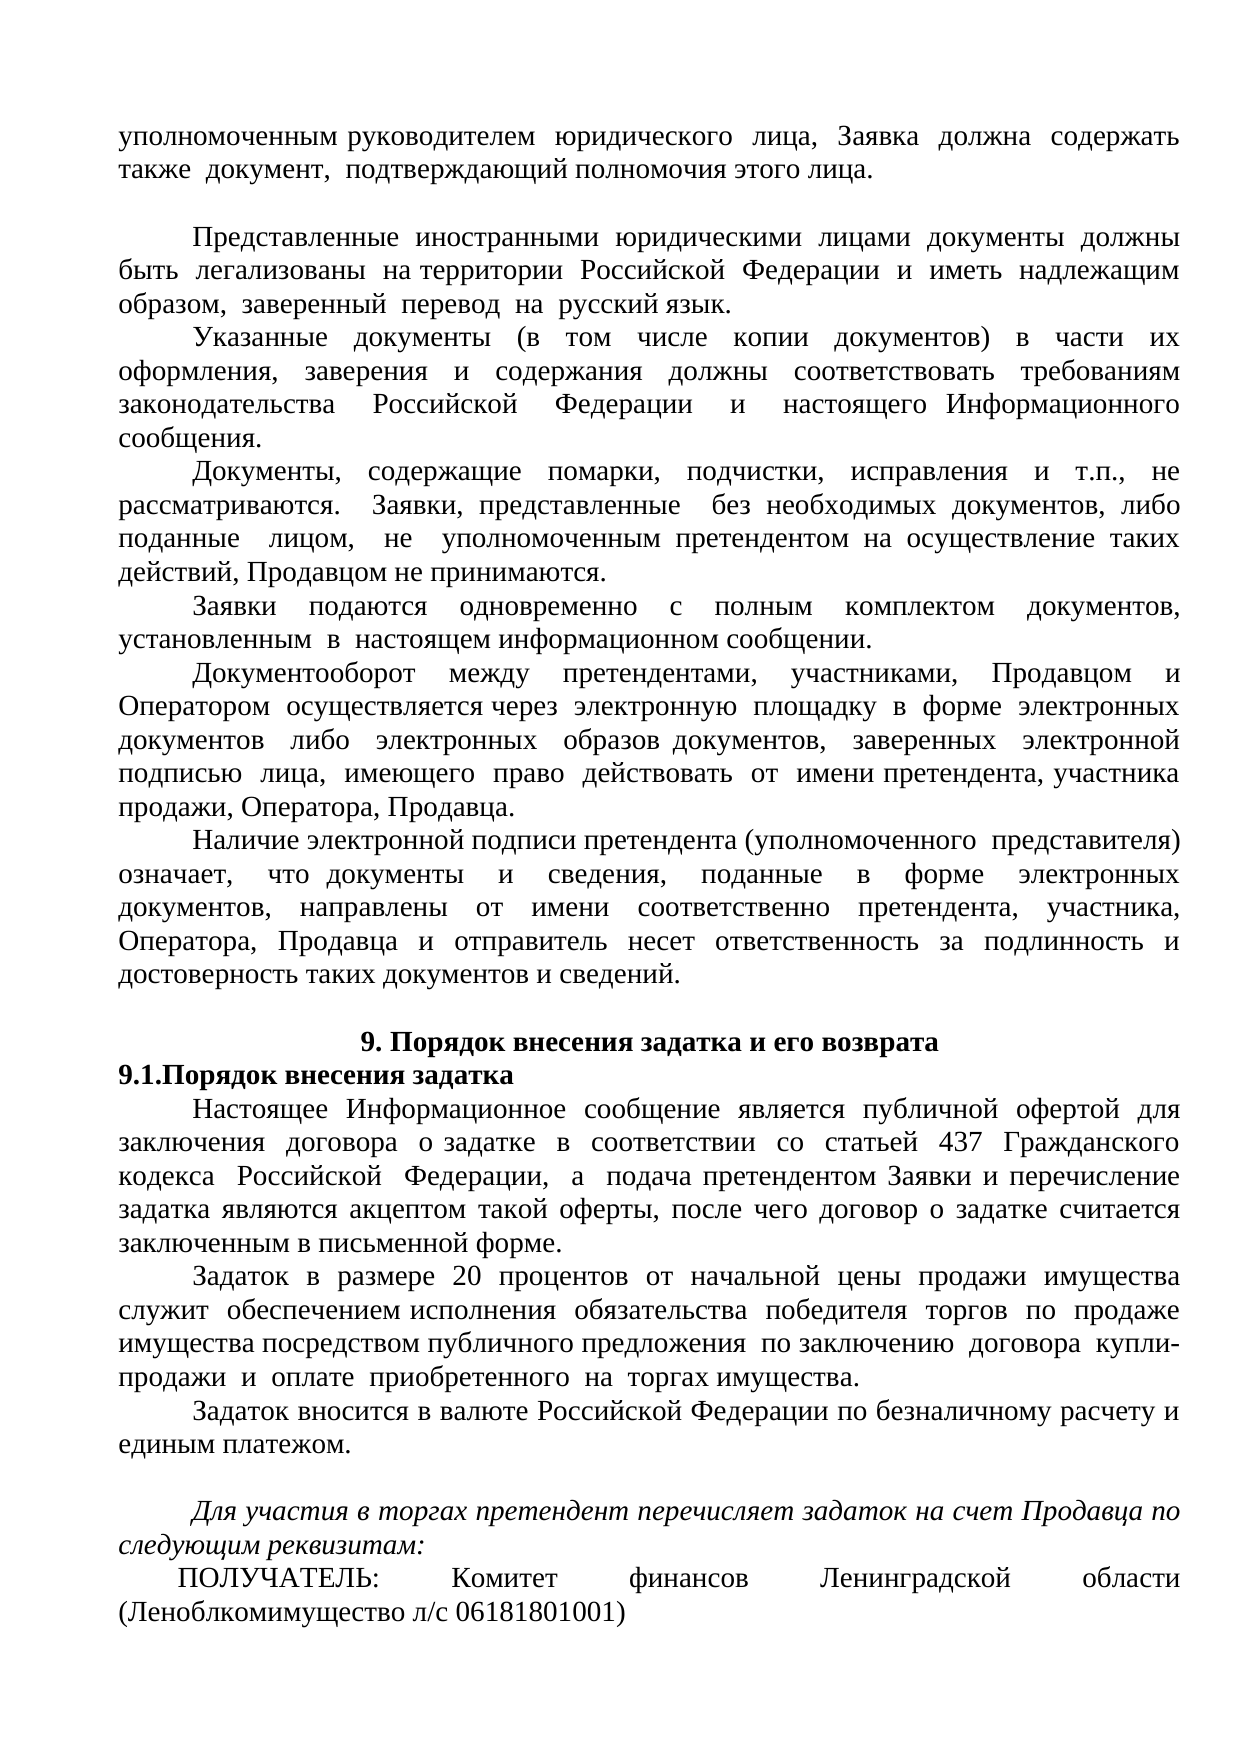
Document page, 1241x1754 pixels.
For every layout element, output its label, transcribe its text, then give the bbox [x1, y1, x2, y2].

text Задаток в размере 20 процентов от начальной цены продажи имущества служит обеспечением исполнения обязательства победителя торгов по продаже имущества посредством публичного предложения по заключению договора купли-продажи и оплате приобретенного на торгах имущества. [118, 1258, 1181, 1393]
text Настоящее Информационное сообщение является публичной офертой для заключения договора о задатке в соответствии со статьей 437 Гражданского кодекса Российской Федерации, а подача претендентом Заявки и перечисление задатка являются акцептом такой оферты, после чего договор о задатке считается заключенным в письменной форме. [118, 1091, 1181, 1258]
text Документы, содержащие помарки, подчистки, исправления и т.п., не рассматриваются. Заявки, представленные без необходимых документов, либо поданные лицом, не уполномоченным претендентом на осуществление таких действий, Продавцом не принимаются. [118, 453, 1181, 588]
list Порядок внесения задатка и его возврата [118, 1024, 1181, 1057]
text Указанные документы (в том числе копии документов) в части их оформления, заверения и содержания должны соответствовать требованиям законодательства Российской Федерации и настоящего Информационного сообщения. [118, 319, 1181, 453]
text ПОЛУЧАТЕЛЬ: Комитет финансов Ленинградской области (Леноблкомимущество л/с 06181801001) [118, 1560, 1181, 1627]
text Задаток вносится в валюте Российской Федерации по безналичному расчету и единым платежом. [118, 1393, 1181, 1460]
text Заявки подаются одновременно с полным комплектом документов, установленным в настоящем информационном сообщении. [118, 588, 1181, 655]
text Документооборот между претендентами, участниками, Продавцом и Оператором осуществляется через электронную площадку в форме электронных документов либо электронных образов документов, заверенных электронной подписью лица, имеющего право действовать от имени претендента, участника продажи, Оператора, Продавца. [118, 655, 1181, 822]
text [118, 118, 1181, 185]
text Наличие электронной подписи претендента (уполномоченного представителя) означает, что документы и сведения, поданные в форме электронных документов, направлены от имени соответственно претендента, участника, Оператора, Продавца и отправитель несет ответственность за подлинность и достоверность таких документов и сведений. [118, 822, 1181, 990]
text Для участия в торгах претендент перечисляет задаток на счет Продавца по следующим реквизитам: [118, 1493, 1181, 1560]
text Представленные иностранными юридическими лицами документы должны быть легализованы на территории Российской Федерации и иметь надлежащим образом, заверенный перевод на русский язык. [118, 219, 1181, 319]
text 9.1.Порядок внесения задатка [118, 1057, 1181, 1091]
